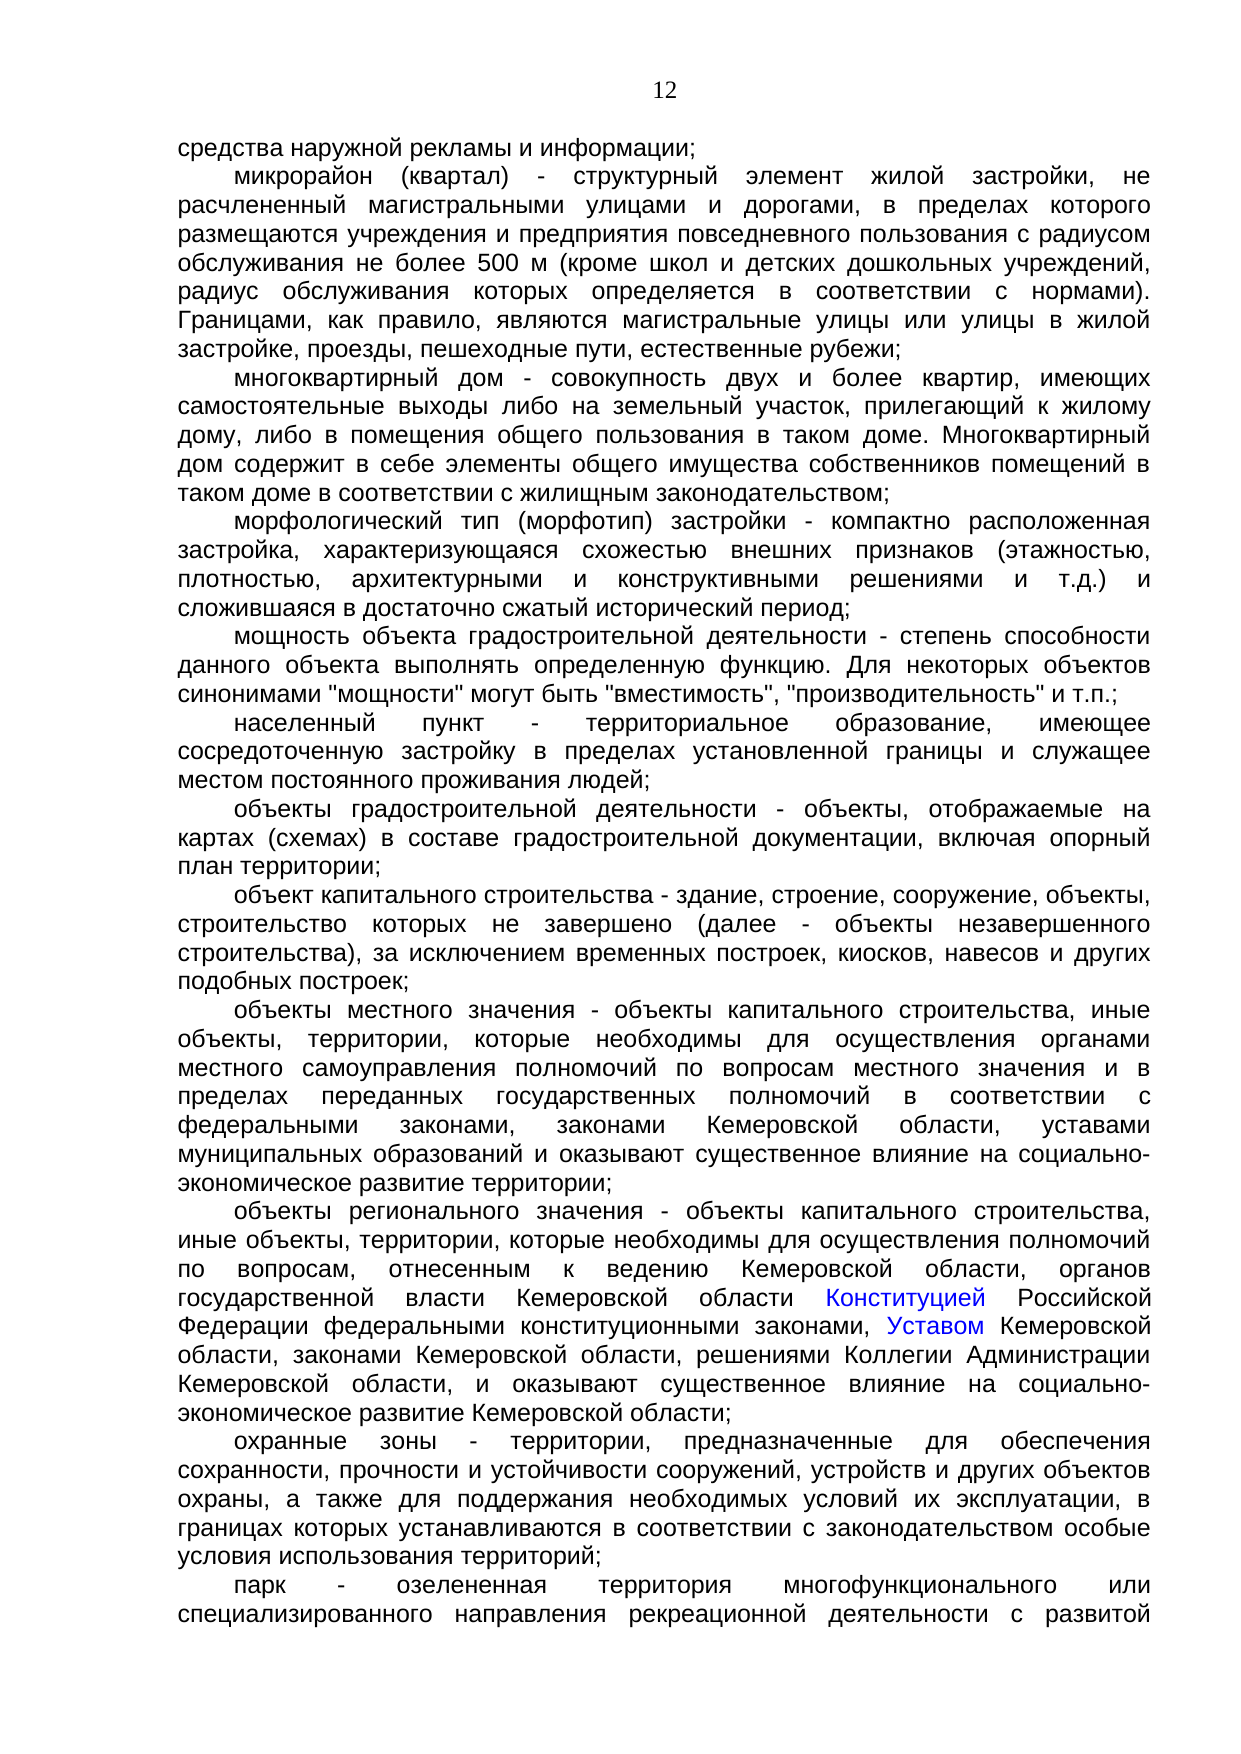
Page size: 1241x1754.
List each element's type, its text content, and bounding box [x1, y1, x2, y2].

text микрорайон (квартал) - структурный элемент жилой застройки, не расчлененный магистральными улицами и дорогами, в пределах которого размещаются учреждения и предприятия повседневного пользования с радиусом обслуживания не более 500 м (кроме школ и детских дошкольных учреждений, радиус обслуживания которых определяется в соответствии с нормами). Границами, как правило, являются магистральные улицы или улицы в жилой застройке, проезды, пешеходные пути, естественные рубежи; [177, 161, 1152, 362]
text населенный пункт - территориальное образование, имеющее сосредоточенную застройку в пределах установленной границы и служащее местом постоянного проживания людей; [177, 707, 1152, 794]
text охранные зоны - территории, предназначенные для обеспечения сохранности, прочности и устойчивости сооружений, устройств и других объектов охраны, а также для поддержания необходимых условий их эксплуатации, в границах которых устанавливаются в соответствии с законодательством особые условия использования территорий; [177, 1426, 1152, 1570]
text объекты градостроительной деятельности - объекты, отображаемые на картах (схемах) в составе градостроительной документации, включая опорный план территории; [177, 794, 1152, 880]
text морфологический тип (морфотип) застройки - компактно расположенная застройка, характеризующаяся схожестью внешних признаков (этажностью, плотностью, архитектурными и конструктивными решениями и т.д.) и сложившаяся в достаточно сжатый исторический период; [177, 506, 1152, 621]
text объекты местного значения - объекты капитального строительства, иные объекты, территории, которые необходимы для осуществления органами местного самоуправления полномочий по вопросам местного значения и в пределах переданных государственных полномочий в соответствии с федеральными законами, законами Кемеровской области, уставами муниципальных образований и оказывают существенное влияние на социально-экономическое развитие территории; [177, 995, 1152, 1196]
text объекты регионального значения - объекты капитального строительства, иные объекты, территории, которые необходимы для осуществления полномочий по вопросам, отнесенным к ведению Кемеровской области, органов государственной власти Кемеровской области Конституцией Российской Федерации федеральными конституционными законами, Уставом Кемеровской области, законами Кемеровской области, решениями Коллегии Администрации Кемеровской области, и оказывают существенное влияние на социально-экономическое развитие Кемеровской области; [177, 1196, 1152, 1426]
text мощность объекта градостроительной деятельности - степень способности данного объекта выполнять определенную функцию. Для некоторых объектов синонимами "мощности" могут быть "вместимость", "производительность" и т.п.; [177, 621, 1152, 707]
text многоквартирный дом - совокупность двух и более квартир, имеющих самостоятельные выходы либо на земельный участок, прилегающий к жилому дому, либо в помещения общего пользования в таком доме. Многоквартирный дом содержит в себе элементы общего имущества собственников помещений в таком доме в соответствии с жилищным законодательством; [177, 362, 1152, 506]
text объект капитального строительства - здание, строение, сооружение, объекты, строительство которых не завершено (далее - объекты незавершенного строительства), за исключением временных построек, киосков, навесов и других подобных построек; [177, 880, 1152, 995]
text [177, 132, 1152, 161]
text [177, 1570, 1152, 1627]
